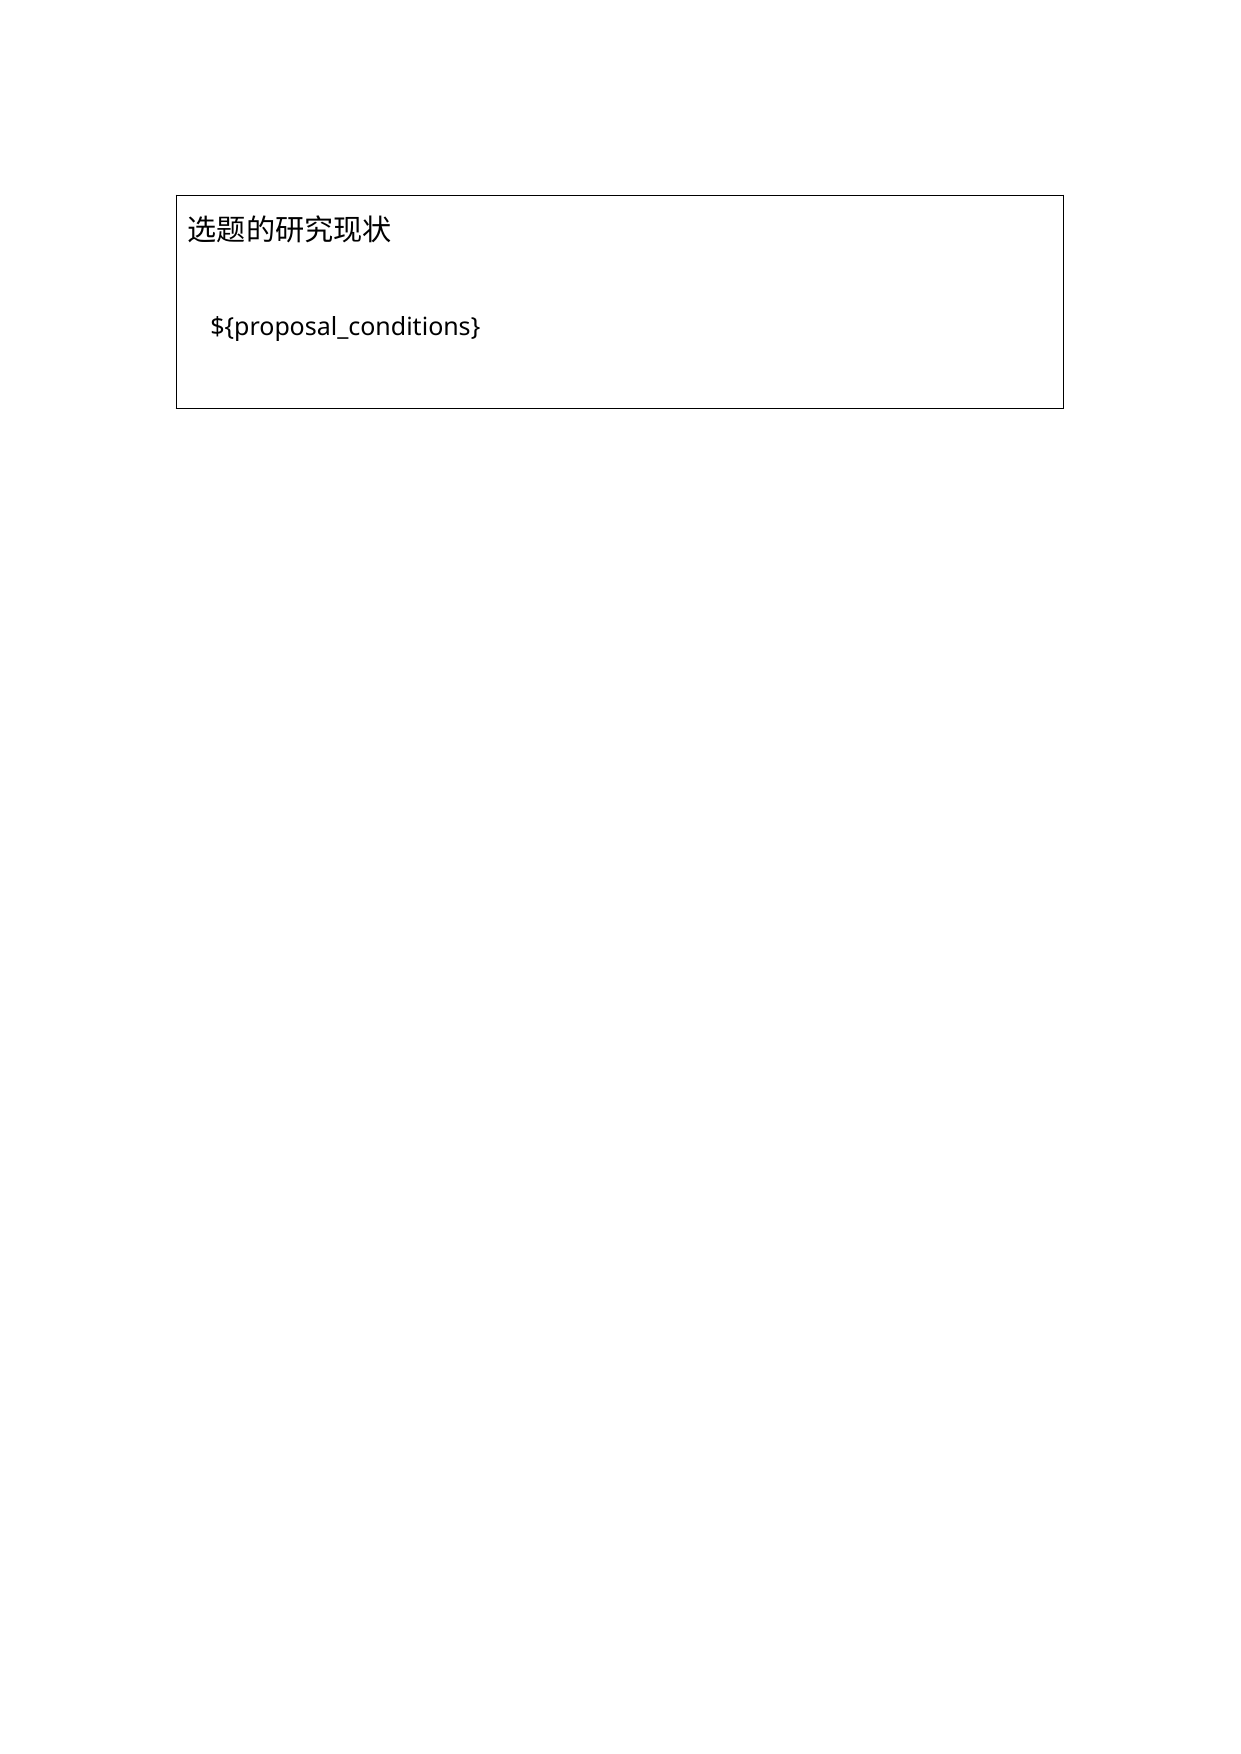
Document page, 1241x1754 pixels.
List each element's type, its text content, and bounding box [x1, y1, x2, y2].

table_header 选题的研究现状 ${proposal_conditions} [177, 196, 1063, 408]
